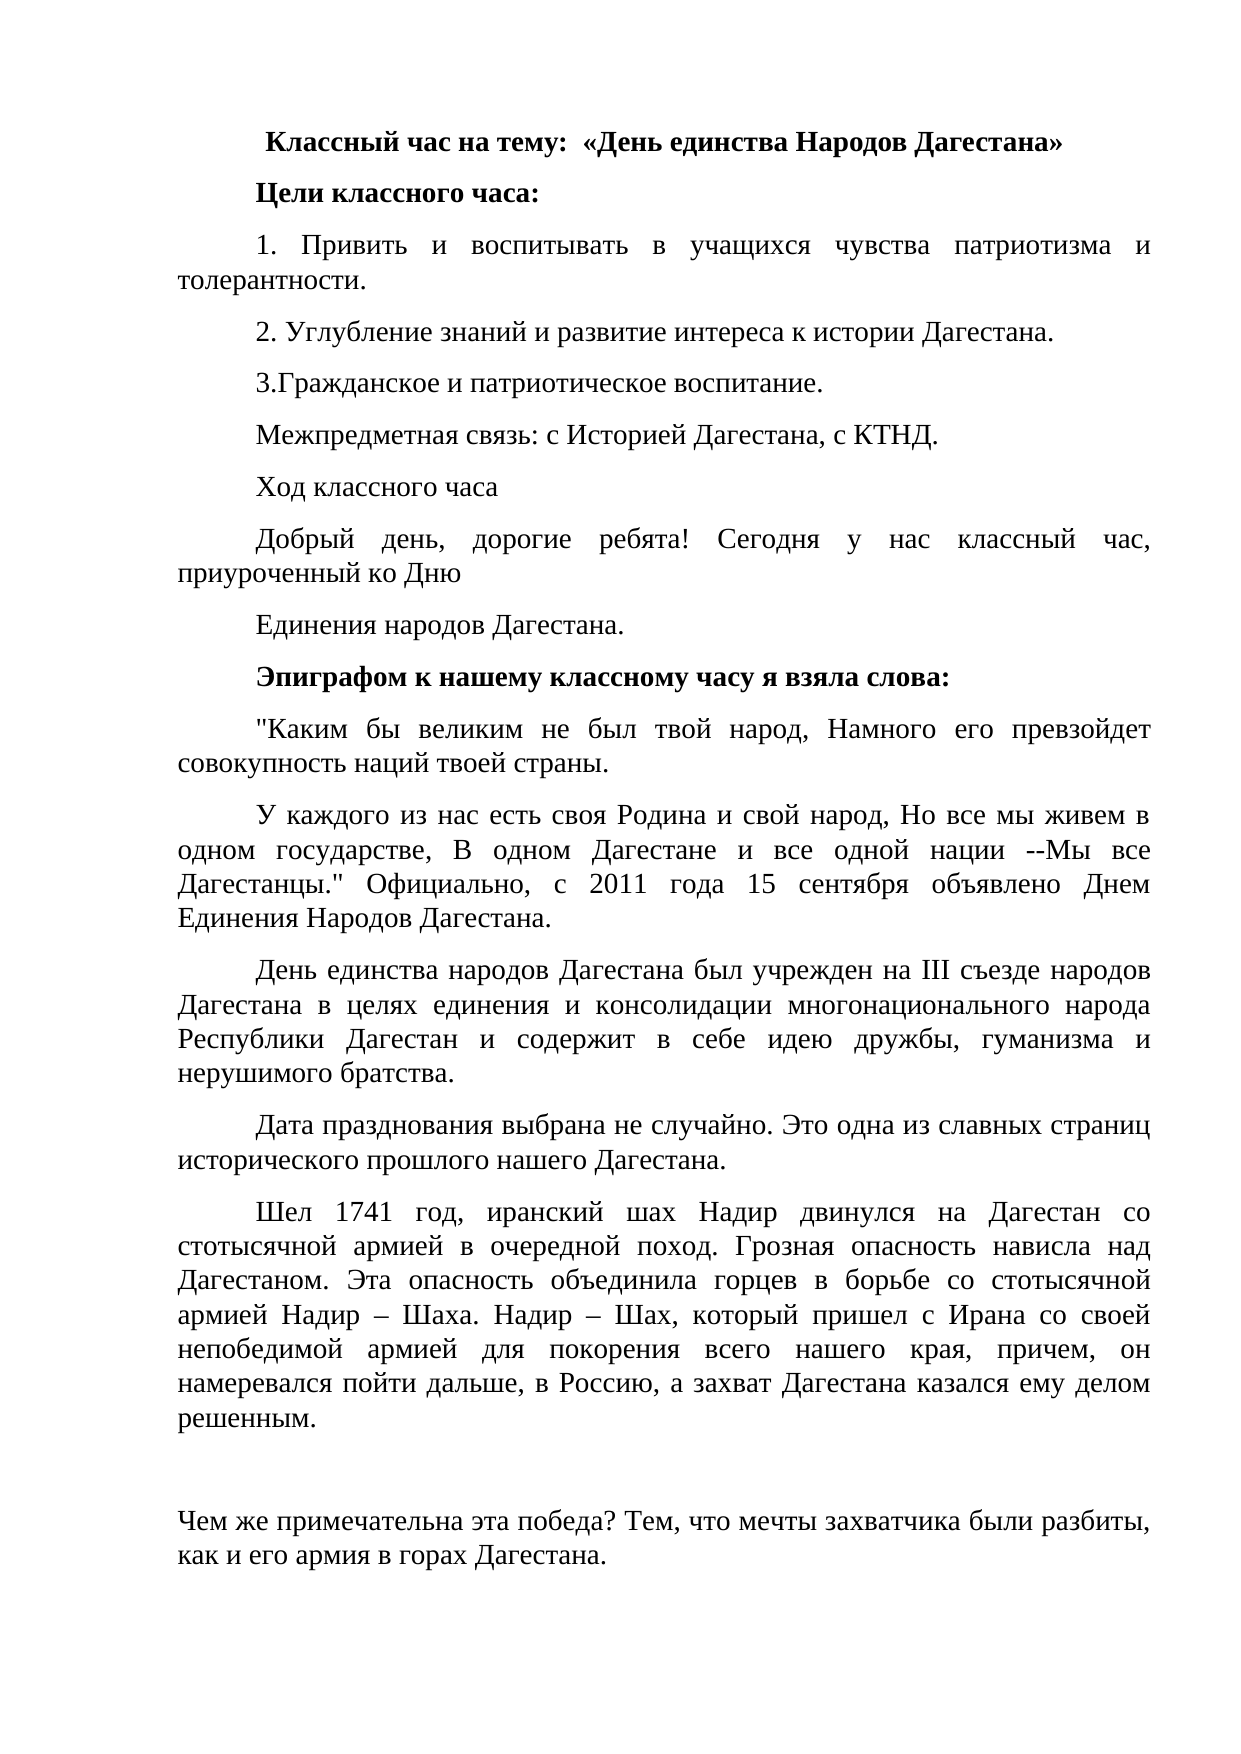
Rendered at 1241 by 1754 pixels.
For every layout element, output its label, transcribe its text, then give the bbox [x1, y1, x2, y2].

text Шел 1741 год, иранский шах Надир двинулся на Дагестан со стотысячной армией в очередной поход. Грозная опасность нависла над Дагестаном. Эта опасность объединила горцев в борьбе со стотысячной армией Надир – Шаха. Надир – Шах, который пришел с Ирана со своей непобедимой армией для покорения всего нашего края, причем, он намеревался пойти дальше, в Россию, а захват Дагестана казался ему делом решенным. [177, 1193, 1152, 1433]
text Чем же примечательна эта победа? Тем, что мечты захватчика были разбиты, как и его армия в горах Дагестана. [177, 1502, 1152, 1571]
text "Каким бы великим не был твой народ, Намного его превзойдет совокупность наций твоей страны. [177, 710, 1152, 779]
text Межпредметная связь: с Историей Дагестана, с КТНД. [177, 417, 1152, 451]
text Классный час на тему: «День единства Народов Дагестана» [177, 118, 1152, 157]
text Ход классного часа [177, 468, 1152, 503]
text Добрый день, дорогие ребята! Сегодня у нас классный час, приуроченный ко Дню [177, 520, 1152, 589]
text Дата празднования выбрана не случайно. Это одна из славных страниц исторического прошлого нашего Дагестана. [177, 1107, 1152, 1175]
text День единства народов Дагестана был учрежден на III съезде народов Дагестана в целях единения и консолидации многонационального народа Республики Дагестан и содержит в себе идею дружбы, гуманизма и нерушимого братства. [177, 952, 1152, 1089]
text Цели классного часа: [177, 175, 1152, 209]
text Единения народов Дагестана. [177, 607, 1152, 641]
text Эпиграфом к нашему классному часу я взяла слова: [177, 658, 1152, 693]
text 1. Привить и воспитывать в учащихся чувства патриотизма и толерантности. [177, 227, 1152, 295]
text У каждого из нас есть своя Родина и свой народ, Но все мы живем в одном государстве, В одном Дагестане и все одной нации --Мы все Дагестанцы." Официально, с 2011 года 15 сентября объявлено Днем Единения Народов Дагестана. [177, 797, 1152, 934]
text 3.Гражданское и патриотическое воспитание. [177, 365, 1152, 399]
text 2. Углубление знаний и развитие интереса к истории Дагестана. [177, 313, 1152, 347]
